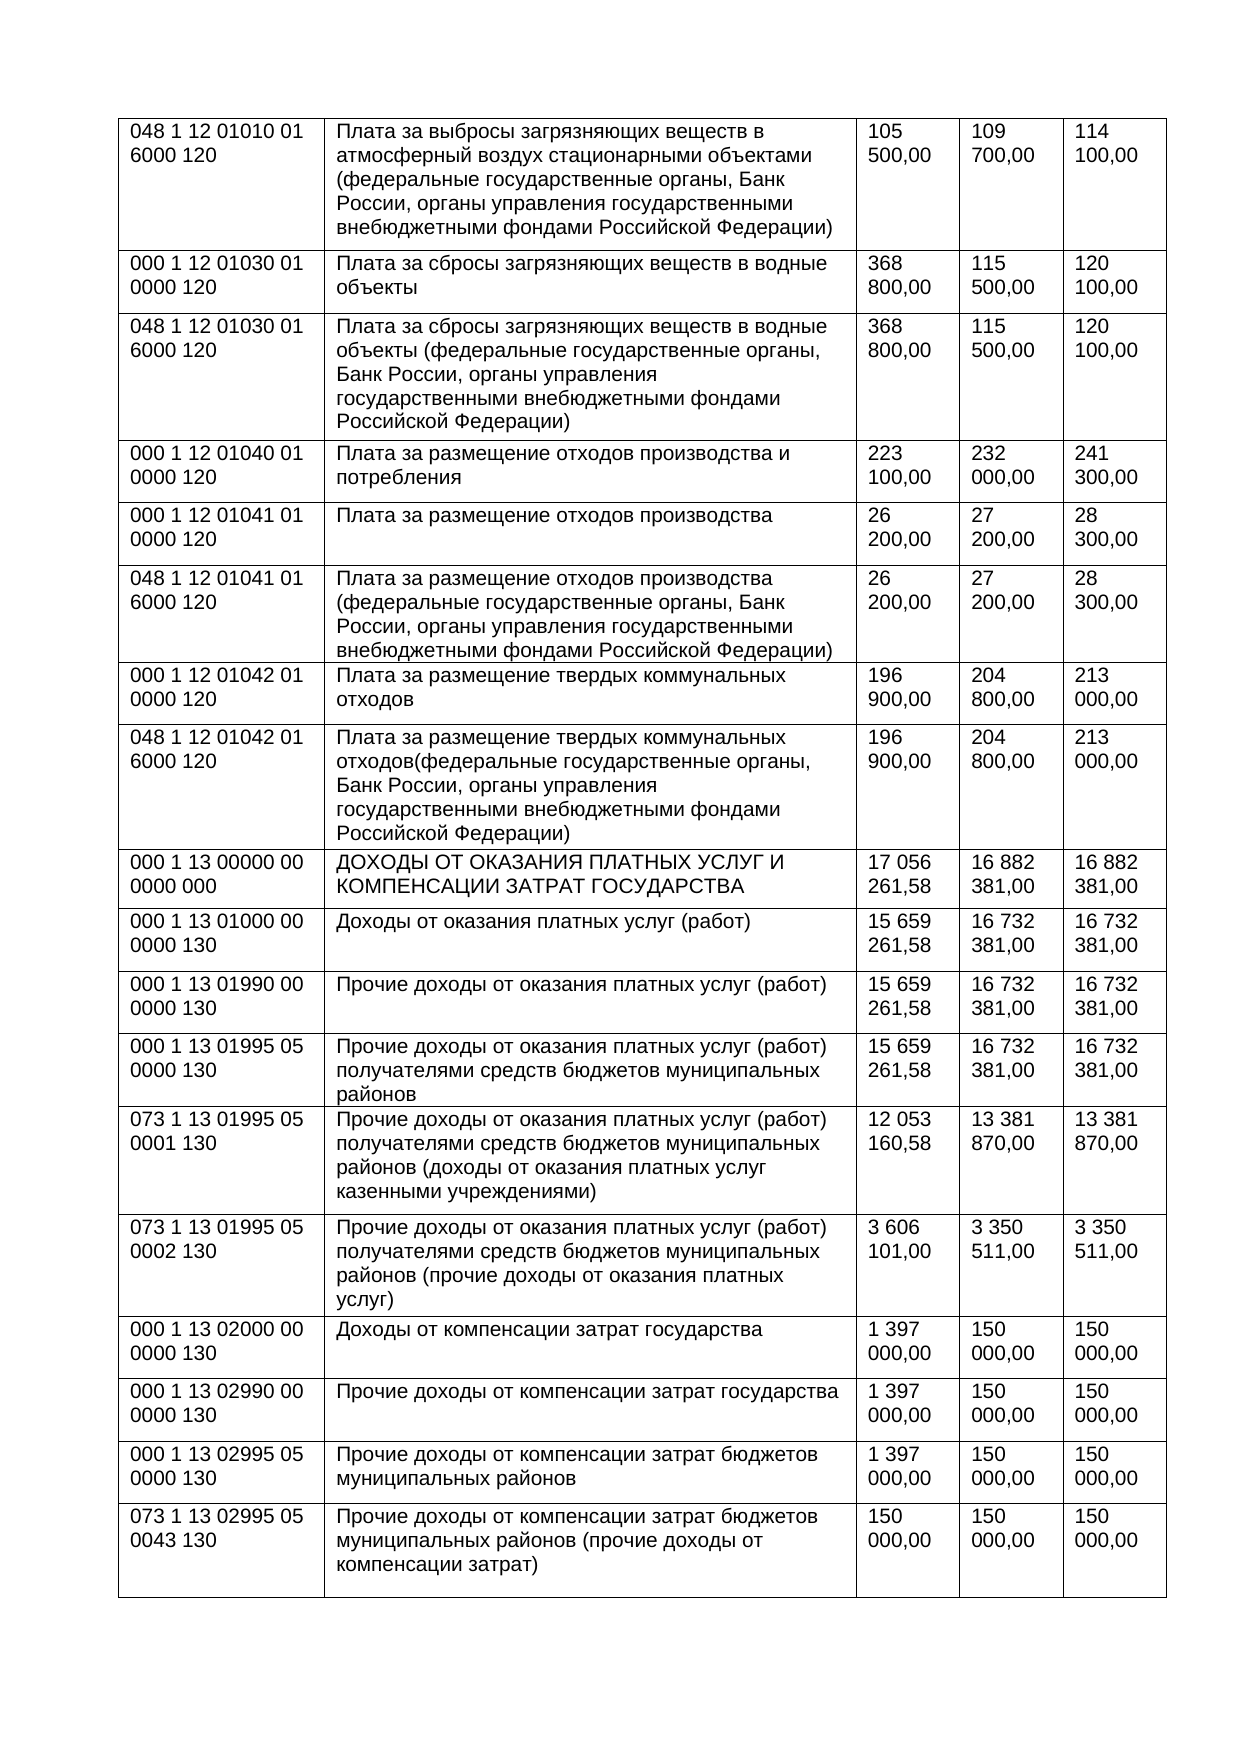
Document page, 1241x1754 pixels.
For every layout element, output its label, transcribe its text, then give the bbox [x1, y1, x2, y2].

table_cell 3 606 101,00 [857, 1215, 959, 1316]
table_cell 213 000,00 [1064, 725, 1166, 848]
table_cell 000 1 13 01995 05 0000 130 [119, 1034, 324, 1106]
table_cell 073 1 13 02995 05 0043 130 [119, 1504, 324, 1597]
table_cell 16 732 381,00 [960, 972, 1063, 1033]
table_cell 28 300,00 [1064, 566, 1166, 662]
table_cell 213 000,00 [1064, 663, 1166, 724]
table_cell 27 200,00 [960, 503, 1063, 565]
table_cell 16 882 381,00 [1064, 850, 1166, 908]
table_cell 000 1 13 01000 00 0000 130 [119, 909, 324, 971]
table_cell 000 1 13 02990 00 0000 130 [119, 1379, 324, 1441]
table_cell Плата за размещение отходов производства (федеральные государственные органы, Банк России, органы управления государственными внебюджетными фондами Российской Федерации) [325, 566, 856, 662]
table_cell 150 000,00 [960, 1317, 1063, 1378]
table_cell 28 300,00 [1064, 503, 1166, 565]
table_cell 16 882 381,00 [960, 850, 1063, 908]
table_cell Плата за размещение твердых коммунальных отходов(федеральные государственные органы, Банк России, органы управления государственными внебюджетными фондами Российской Федерации) [325, 725, 856, 848]
table_cell 105 500,00 [857, 119, 959, 250]
table_cell 114 100,00 [1064, 119, 1166, 250]
table_cell 048 1 12 01042 01 6000 120 [119, 725, 324, 848]
table_cell 000 1 12 01041 01 0000 120 [119, 503, 324, 565]
table_cell 000 1 13 01990 00 0000 130 [119, 972, 324, 1033]
table_cell Доходы от оказания платных услуг (работ) [325, 909, 856, 971]
table_cell Плата за размещение отходов производства и потребления [325, 441, 856, 502]
table_cell Прочие доходы от оказания платных услуг (работ) получателями средств бюджетов муниципальных районов (прочие доходы от оказания платных услуг) [325, 1215, 856, 1316]
table_cell 15 659 261,58 [857, 1034, 959, 1106]
table_cell 073 1 13 01995 05 0001 130 [119, 1107, 324, 1214]
table_cell 000 1 12 01040 01 0000 120 [119, 441, 324, 502]
table_cell 15 659 261,58 [857, 909, 959, 971]
table_cell 16 732 381,00 [960, 909, 1063, 971]
table_cell 1 397 000,00 [857, 1379, 959, 1441]
table_cell 196 900,00 [857, 663, 959, 724]
table_cell Плата за размещение твердых коммунальных отходов [325, 663, 856, 724]
table_cell 13 381 870,00 [1064, 1107, 1166, 1214]
table_cell Плата за размещение отходов производства [325, 503, 856, 565]
table_cell 115 500,00 [960, 251, 1063, 312]
table_cell 13 381 870,00 [960, 1107, 1063, 1214]
table_cell 073 1 13 01995 05 0002 130 [119, 1215, 324, 1316]
table_cell 150 000,00 [1064, 1504, 1166, 1597]
table_cell 115 500,00 [960, 314, 1063, 440]
table_cell 232 000,00 [960, 441, 1063, 502]
table_cell 109 700,00 [960, 119, 1063, 250]
table_cell Доходы от компенсации затрат государства [325, 1317, 856, 1378]
table_cell 16 732 381,00 [1064, 909, 1166, 971]
table_cell 150 000,00 [1064, 1442, 1166, 1503]
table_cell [325, 1504, 856, 1597]
table_cell Плата за сбросы загрязняющих веществ в водные объекты (федеральные государственные органы, Банк России, органы управления государственными внебюджетными фондами Российской Федерации) [325, 314, 856, 440]
table_cell 000 1 13 00000 00 0000 000 [119, 850, 324, 908]
table_cell 150 000,00 [857, 1504, 959, 1597]
table_cell 1 397 000,00 [857, 1317, 959, 1378]
table_cell 3 350 511,00 [960, 1215, 1063, 1316]
table_cell 000 1 12 01030 01 0000 120 [119, 251, 324, 312]
table_cell Прочие доходы от компенсации затрат бюджетов муниципальных районов [325, 1442, 856, 1503]
table_cell 1 397 000,00 [857, 1442, 959, 1503]
table_cell 26 200,00 [857, 503, 959, 565]
table_cell 368 800,00 [857, 314, 959, 440]
table_cell 16 732 381,00 [1064, 1034, 1166, 1106]
table_cell Плата за выбросы загрязняющих веществ в атмосферный воздух стационарными объектами (федеральные государственные органы, Банк России, органы управления государственными внебюджетными фондами Российской Федерации) [325, 119, 856, 250]
table_cell 204 800,00 [960, 725, 1063, 848]
table_cell ДОХОДЫ ОТ ОКАЗАНИЯ ПЛАТНЫХ УСЛУГ И КОМПЕНСАЦИИ ЗАТРАТ ГОСУДАРСТВА [325, 850, 856, 908]
table_cell 150 000,00 [1064, 1379, 1166, 1441]
table_cell 12 053 160,58 [857, 1107, 959, 1214]
table_cell 368 800,00 [857, 251, 959, 312]
table_cell 000 1 12 01042 01 0000 120 [119, 663, 324, 724]
table_cell Прочие доходы от оказания платных услуг (работ) [325, 972, 856, 1033]
table_cell 048 1 12 01041 01 6000 120 [119, 566, 324, 662]
table_cell 3 350 511,00 [1064, 1215, 1166, 1316]
table_cell 048 1 12 01010 01 6000 120 [119, 119, 324, 250]
table_cell 150 000,00 [960, 1504, 1063, 1597]
table_cell 150 000,00 [960, 1442, 1063, 1503]
table_cell Плата за сбросы загрязняющих веществ в водные объекты [325, 251, 856, 312]
table_cell 26 200,00 [857, 566, 959, 662]
table_cell 204 800,00 [960, 663, 1063, 724]
table_cell 120 100,00 [1064, 251, 1166, 312]
table_cell 27 200,00 [960, 566, 1063, 662]
table_cell 196 900,00 [857, 725, 959, 848]
table_cell 15 659 261,58 [857, 972, 959, 1033]
table_cell 17 056 261,58 [857, 850, 959, 908]
table_cell 16 732 381,00 [1064, 972, 1166, 1033]
table_cell Прочие доходы от оказания платных услуг (работ) получателями средств бюджетов муниципальных районов [325, 1034, 856, 1106]
table_cell 000 1 13 02000 00 0000 130 [119, 1317, 324, 1378]
table_cell 16 732 381,00 [960, 1034, 1063, 1106]
table_cell 150 000,00 [960, 1379, 1063, 1441]
table_cell Прочие доходы от компенсации затрат государства [325, 1379, 856, 1441]
table_cell 048 1 12 01030 01 6000 120 [119, 314, 324, 440]
table_cell Прочие доходы от оказания платных услуг (работ) получателями средств бюджетов муниципальных районов (доходы от оказания платных услуг казенными учреждениями) [325, 1107, 856, 1214]
table_cell 150 000,00 [1064, 1317, 1166, 1378]
table_cell 000 1 13 02995 05 0000 130 [119, 1442, 324, 1503]
table_cell 120 100,00 [1064, 314, 1166, 440]
table_cell 241 300,00 [1064, 441, 1166, 502]
table_cell 223 100,00 [857, 441, 959, 502]
